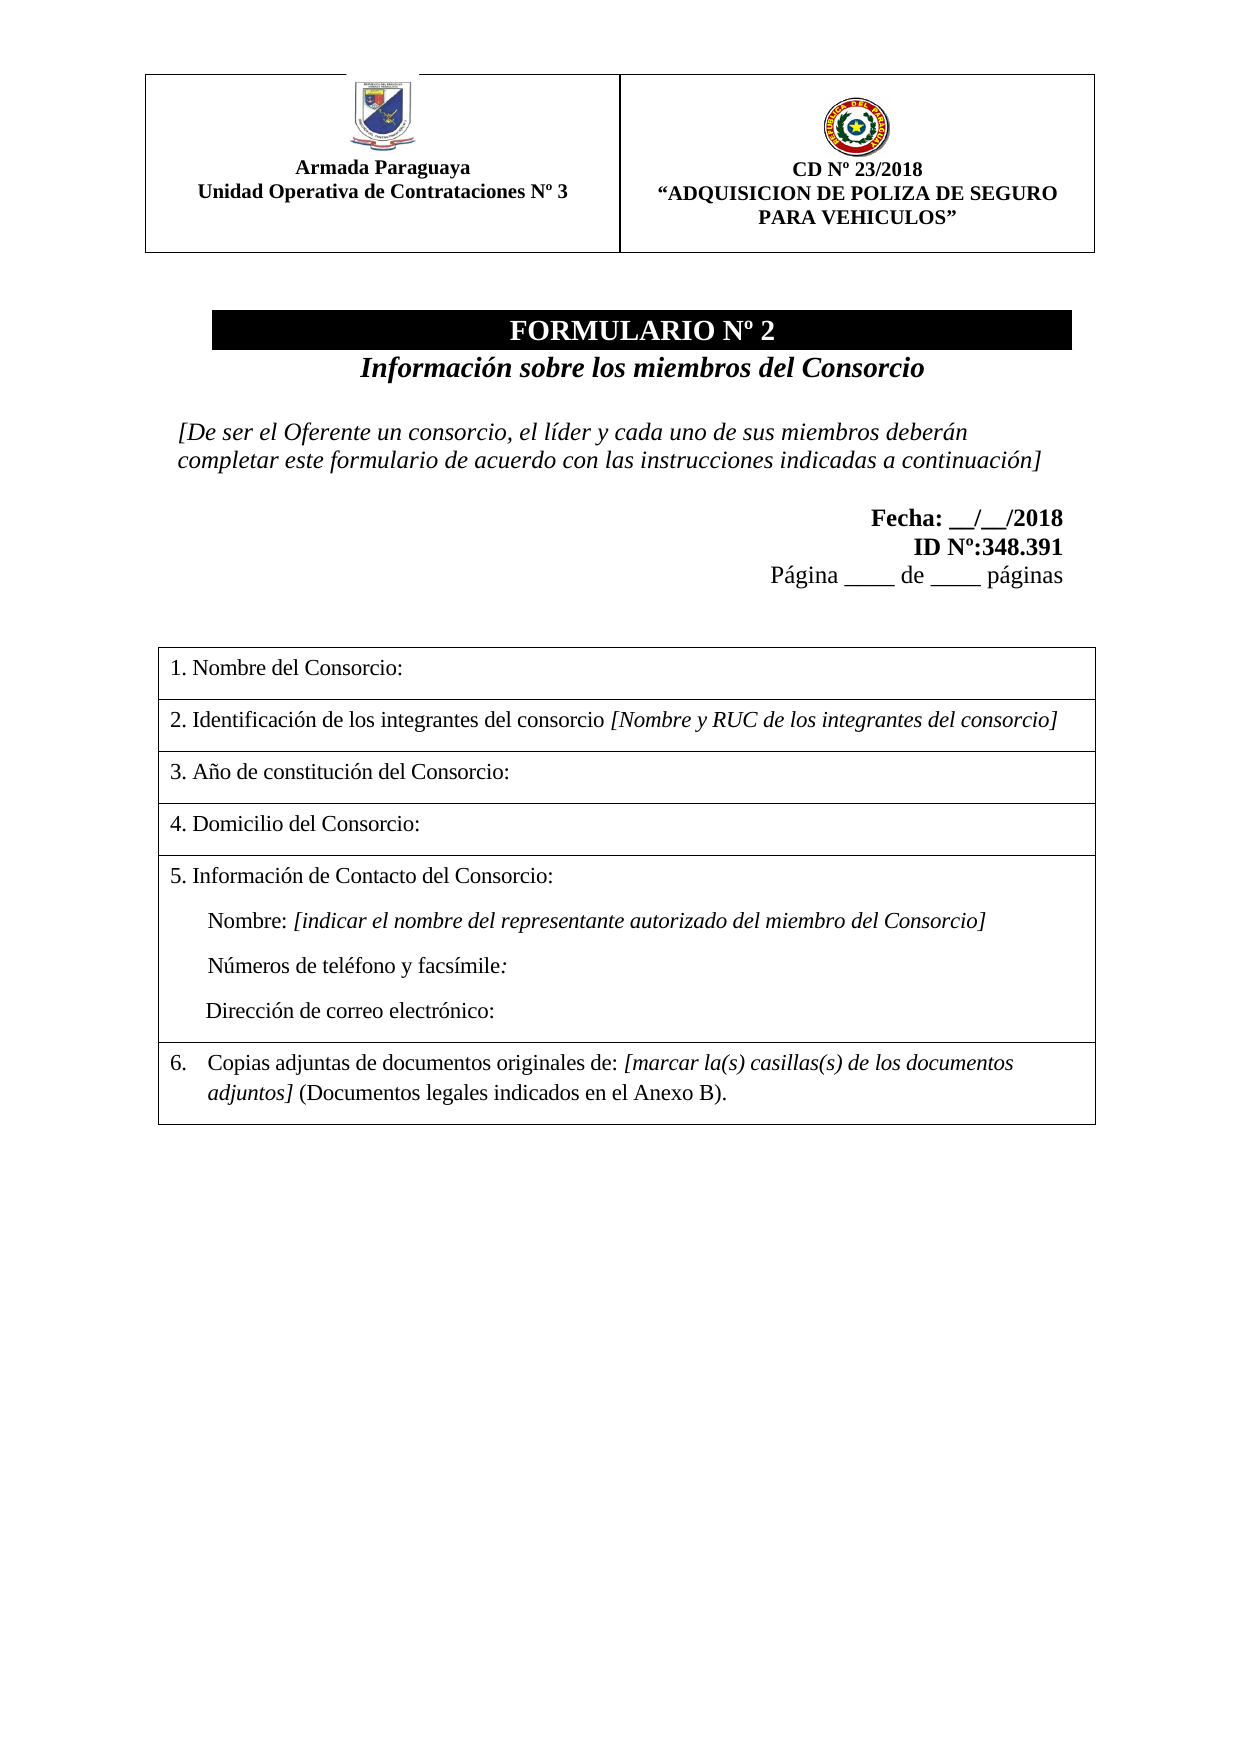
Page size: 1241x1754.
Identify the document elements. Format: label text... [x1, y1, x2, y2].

text [De ser el Oferente un consorcio, el líder y cada uno de sus miembros deberán completar este formulario de acuerdo con las instrucciones indicadas a continuación] [177, 417, 1063, 474]
text Página ____ de ____ páginas [177, 561, 1063, 589]
text ID Nº:348.391 [177, 532, 1063, 561]
text FORMULARIO Nº 2 [213, 311, 1071, 349]
picture [346, 74, 420, 155]
table_cell 4. Domicilio del Consorcio: [159, 804, 1095, 855]
text Fecha: __/__/2018 [177, 503, 1063, 532]
table_header 1. Nombre del Consorcio: [159, 648, 1095, 699]
table_cell 3. Año de constitución del Consorcio: [159, 752, 1095, 803]
table_cell 2. Identificación de los integrantes del consorcio [Nombre y RUC de los integrantes del consorcio] [159, 700, 1095, 751]
table_cell 6. Copias adjuntas de documentos originales de: [marcar la(s) casillas(s) de los documentos adjuntos] (Documentos legales indicados en el Anexo B). [159, 1043, 1095, 1124]
text Información sobre los miembros del Consorcio [222, 350, 1063, 383]
table_cell 5. Información de Contacto del Consorcio: Nombre: [indicar el nombre del representante autorizado del miembro del Consorcio] Números de teléfono y facsímile: Dirección de correo electrónico: [159, 856, 1095, 1042]
